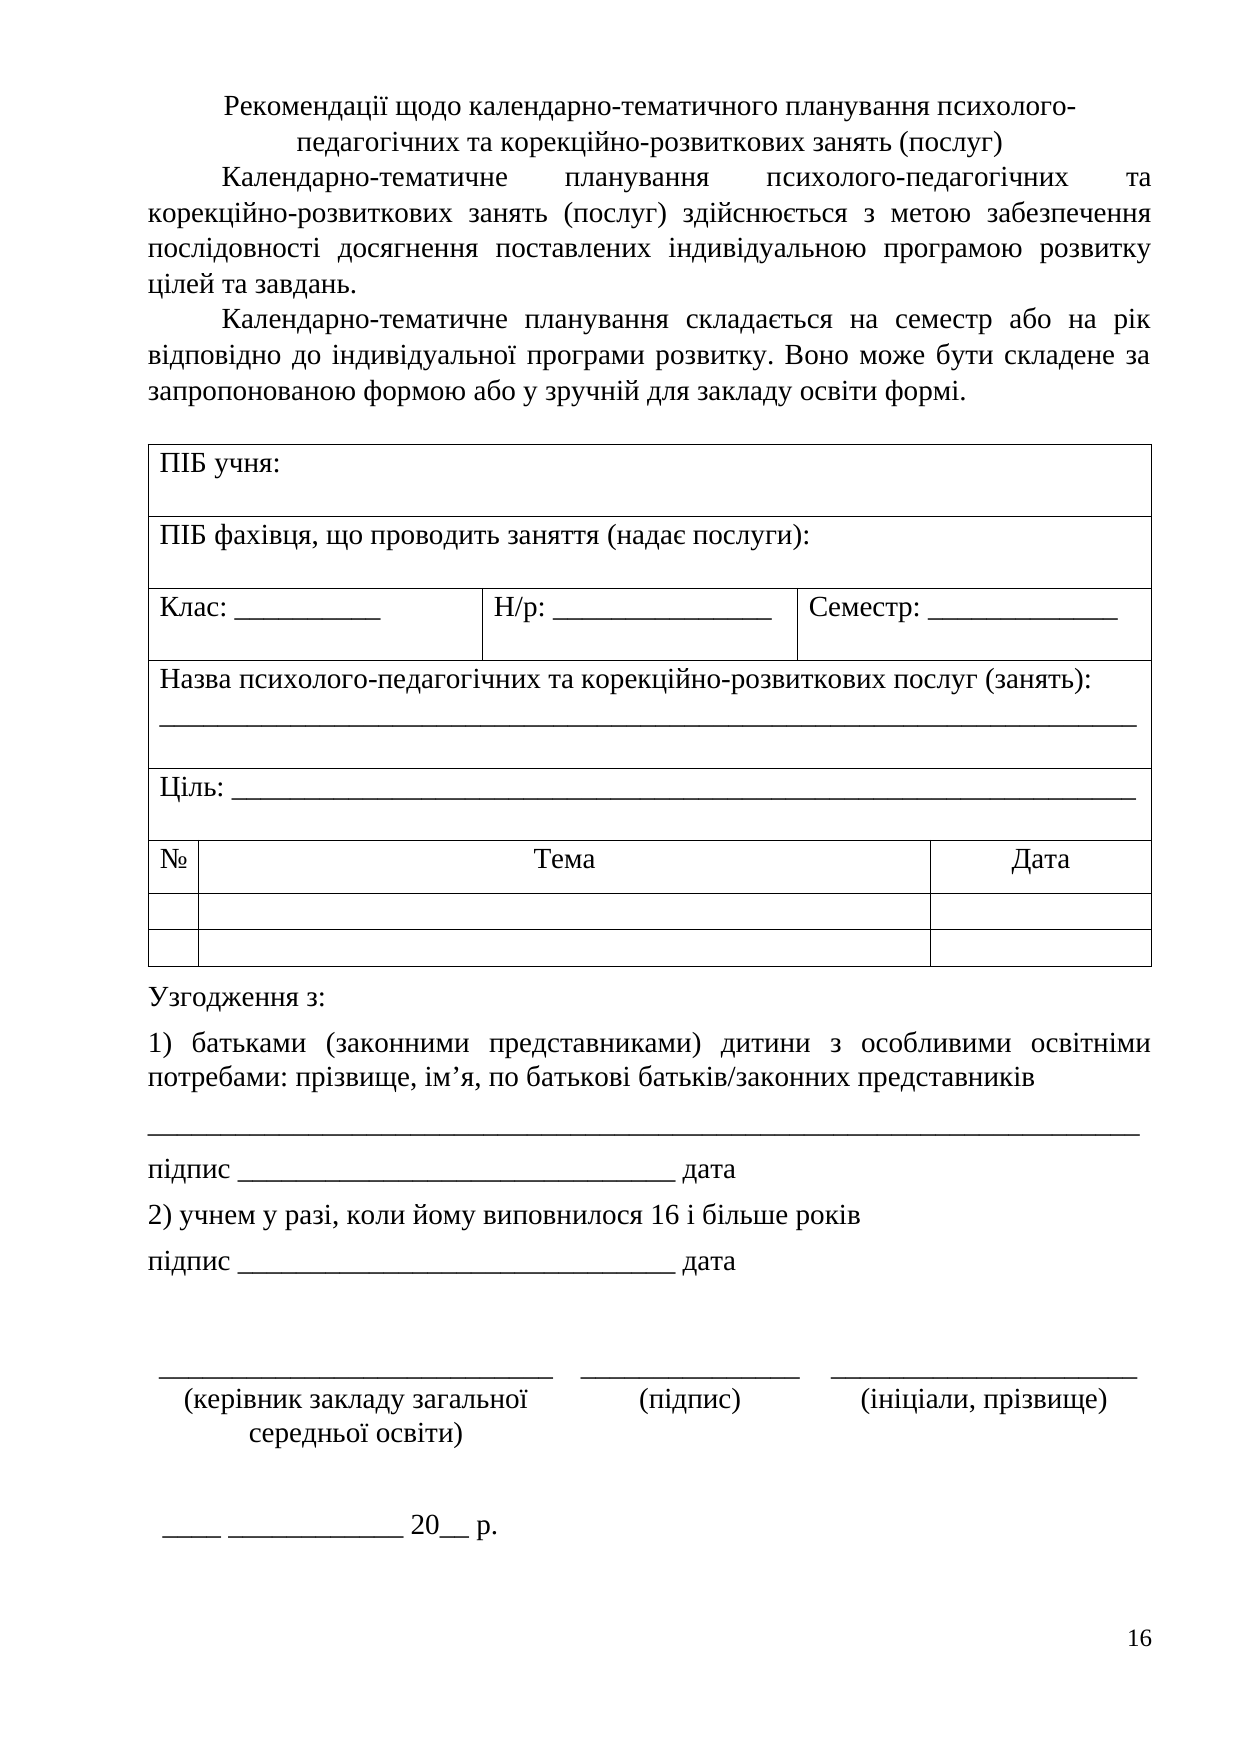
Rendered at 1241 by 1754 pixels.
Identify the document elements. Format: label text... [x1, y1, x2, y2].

table_cell Семестр: _____________ [798, 589, 1151, 660]
table_cell Тема [199, 841, 930, 893]
text Рекомендації щодо календарно-тематичного планування психолого-педагогічних та корекційно-розвиткових занять (послуг) [148, 88, 1152, 158]
table_header ___________________________ (керівник закладу загальної середньої освіти) [148, 1335, 564, 1448]
table_cell [149, 930, 198, 966]
text 2) учнем у разі, коли йому виповнилося 16 і більше років [148, 1197, 1152, 1231]
text підпис ______________________________ дата [148, 1151, 1152, 1184]
text Календарно-тематичне планування психолого-педагогічних та корекційно-розвиткових занять (послуг) здійснюється з метою забезпечення послідовності досягнення поставлених індивідуальною програмою розвитку цілей та завдань. [148, 159, 1152, 300]
table_header ПІБ учня: [149, 445, 1151, 516]
table_cell [931, 894, 1151, 929]
table_cell [199, 930, 930, 966]
text підпис ______________________________ дата [148, 1243, 1152, 1277]
table_cell Клас: __________ [149, 589, 482, 660]
table_cell Н/р: _______________ [483, 589, 797, 660]
text Календарно-тематичне планування складається на семестр або на рік відповідно до індивідуальної програми розвитку. Воно може бути складене за запропонованою формою або у зручній для закладу освіти формі. [148, 371, 1152, 406]
table_cell [149, 894, 198, 929]
table_header _______________ (підпис) [564, 1335, 816, 1448]
text ____ ____________ 20__ р. [148, 1507, 1152, 1540]
text Календарно-тематичне планування складається на семестр або на рік відповідно до індивідуальної програми розвитку. Воно може бути складене за запропонованою формою або у зручній для закладу освіти формі. [148, 302, 1152, 337]
text ____________________________________________________________________ [148, 1105, 1152, 1138]
table_cell Дата [931, 841, 1151, 893]
table_cell Ціль: ______________________________________________________________ [149, 769, 1151, 840]
table_cell [931, 930, 1151, 966]
table_cell ПІБ фахівця, що проводить заняття (надає послуги): [149, 517, 1151, 588]
table_cell Назва психолого-педагогічних та корекційно-розвиткових послуг (занять): ___________________________________________________________________ [149, 661, 1151, 768]
table_header _____________________ (ініціали, прізвище) [816, 1335, 1152, 1448]
text 1) батьками (законними представниками) дитини з особливими освітніми потребами: прізвище, ім’я, по батькові батьків/законних представників [148, 1025, 1152, 1092]
table_cell [199, 894, 930, 929]
table_cell № [149, 841, 198, 893]
text Узгодження з: [148, 979, 1152, 1013]
